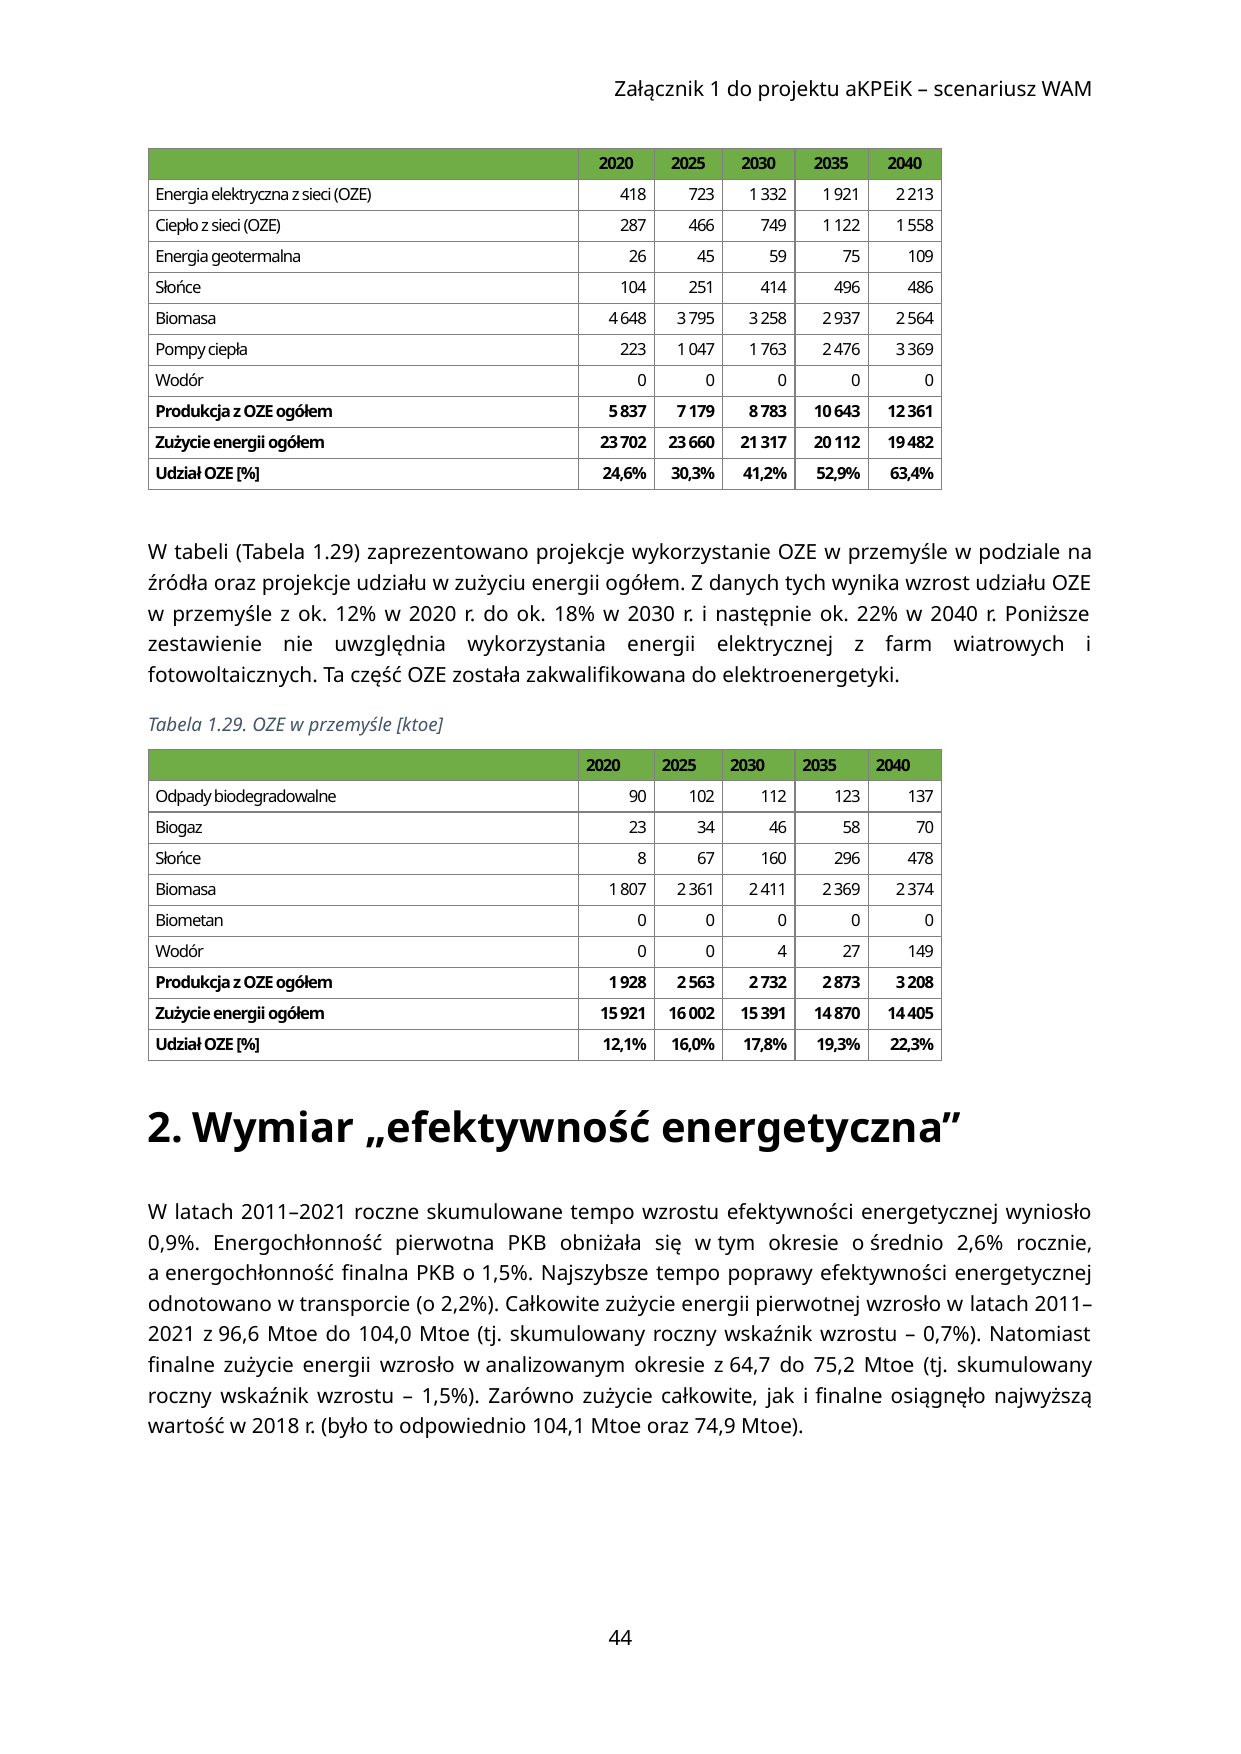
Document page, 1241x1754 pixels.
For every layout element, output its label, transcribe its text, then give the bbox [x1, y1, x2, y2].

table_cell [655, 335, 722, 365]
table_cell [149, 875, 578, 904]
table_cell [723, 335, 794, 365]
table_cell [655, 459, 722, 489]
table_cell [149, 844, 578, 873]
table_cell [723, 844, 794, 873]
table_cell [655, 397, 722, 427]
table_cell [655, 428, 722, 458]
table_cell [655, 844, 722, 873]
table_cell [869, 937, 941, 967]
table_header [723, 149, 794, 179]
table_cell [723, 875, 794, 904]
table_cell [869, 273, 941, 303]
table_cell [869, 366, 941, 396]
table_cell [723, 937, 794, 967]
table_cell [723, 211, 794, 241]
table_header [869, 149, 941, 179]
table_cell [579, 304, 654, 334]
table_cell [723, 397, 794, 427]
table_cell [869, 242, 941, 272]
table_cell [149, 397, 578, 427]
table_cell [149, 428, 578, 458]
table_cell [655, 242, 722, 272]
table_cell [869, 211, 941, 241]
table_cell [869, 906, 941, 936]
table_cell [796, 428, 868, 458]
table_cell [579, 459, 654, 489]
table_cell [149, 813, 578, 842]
text W tabeli (Tabela 1.29) zaprezentowano projekcje wykorzystanie OZE w przemyśle w podziale na źródła oraz projekcje udziału w zużyciu energii ogółem. Z danych tych wynika wzrost udziału OZE w przemyśle z ok. 12% w 2020 r. do ok. 18% w 2030 r. i następnie ok. 22% w 2040 r. Poniższe zestawienie nie uwzględnia wykorzystania energii elektrycznej z farm wiatrowych i fotowoltaicznych. Ta część OZE została zakwalifikowana do elektroenergetyki. [148, 537, 1093, 688]
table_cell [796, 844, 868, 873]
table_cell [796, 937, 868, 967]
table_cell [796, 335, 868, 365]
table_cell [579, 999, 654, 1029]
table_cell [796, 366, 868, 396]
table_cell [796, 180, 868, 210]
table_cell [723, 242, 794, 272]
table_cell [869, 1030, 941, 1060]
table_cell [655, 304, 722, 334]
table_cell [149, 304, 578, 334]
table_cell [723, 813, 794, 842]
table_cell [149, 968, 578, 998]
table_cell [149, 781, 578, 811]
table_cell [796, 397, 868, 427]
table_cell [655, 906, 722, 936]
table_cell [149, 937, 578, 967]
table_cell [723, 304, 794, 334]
text Tabela 1.29. OZE w przemyśle [ktoe] [148, 711, 1093, 737]
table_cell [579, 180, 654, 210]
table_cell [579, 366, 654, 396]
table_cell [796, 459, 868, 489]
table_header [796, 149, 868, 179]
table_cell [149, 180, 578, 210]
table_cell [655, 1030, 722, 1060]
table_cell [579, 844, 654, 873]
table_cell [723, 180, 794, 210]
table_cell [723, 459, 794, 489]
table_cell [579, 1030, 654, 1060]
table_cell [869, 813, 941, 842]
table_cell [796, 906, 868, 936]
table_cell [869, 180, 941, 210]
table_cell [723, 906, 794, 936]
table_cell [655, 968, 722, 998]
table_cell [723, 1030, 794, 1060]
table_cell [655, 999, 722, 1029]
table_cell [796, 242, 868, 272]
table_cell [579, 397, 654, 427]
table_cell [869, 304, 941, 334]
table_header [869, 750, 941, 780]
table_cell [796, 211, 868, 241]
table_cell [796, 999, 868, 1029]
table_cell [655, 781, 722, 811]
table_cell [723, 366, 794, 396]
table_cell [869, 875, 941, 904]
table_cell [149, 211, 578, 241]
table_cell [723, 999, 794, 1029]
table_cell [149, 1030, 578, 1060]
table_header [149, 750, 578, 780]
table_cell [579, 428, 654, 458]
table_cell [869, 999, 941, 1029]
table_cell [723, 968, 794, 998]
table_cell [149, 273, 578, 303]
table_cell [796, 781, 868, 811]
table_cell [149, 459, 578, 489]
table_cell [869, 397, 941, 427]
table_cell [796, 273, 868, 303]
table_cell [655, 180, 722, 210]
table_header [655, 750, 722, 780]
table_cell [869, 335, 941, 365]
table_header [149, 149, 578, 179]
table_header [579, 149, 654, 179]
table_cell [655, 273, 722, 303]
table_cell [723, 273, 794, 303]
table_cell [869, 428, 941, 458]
subtitle Wymiar „efektywność energetyczna” [148, 1098, 1093, 1155]
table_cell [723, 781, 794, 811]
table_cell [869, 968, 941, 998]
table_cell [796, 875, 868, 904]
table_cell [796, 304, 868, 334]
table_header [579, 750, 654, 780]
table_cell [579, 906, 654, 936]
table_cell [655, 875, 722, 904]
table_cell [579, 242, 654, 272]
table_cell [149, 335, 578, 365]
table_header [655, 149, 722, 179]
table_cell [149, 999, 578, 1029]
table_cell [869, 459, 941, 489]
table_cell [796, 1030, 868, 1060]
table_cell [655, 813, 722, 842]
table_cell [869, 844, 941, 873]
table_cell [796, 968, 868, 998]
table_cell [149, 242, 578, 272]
text W latach 2011–2021 roczne skumulowane tempo wzrostu efektywności energetycznej wyniosło 0,9%. Energochłonność pierwotna PKB obniżała się w tym okresie o średnio 2,6% rocznie, a energochłonność finalna PKB o 1,5%. Najszybsze tempo poprawy efektywności energetycznej odnotowano w transporcie (o 2,2%). Całkowite zużycie energii pierwotnej wzrosło w latach 2011–2021 z 96,6 Mtoe do 104,0 Mtoe (tj. skumulowany roczny wskaźnik wzrostu – 0,7%). Natomiast finalne zużycie energii wzrosło w analizowanym okresie z 64,7 do 75,2 Mtoe (tj. skumulowany roczny wskaźnik wzrostu – 1,5%). Zarówno zużycie całkowite, jak i finalne osiągnęło najwyższą wartość w 2018 r. (było to odpowiednio 104,1 Mtoe oraz 74,9 Mtoe). [148, 1197, 1093, 1440]
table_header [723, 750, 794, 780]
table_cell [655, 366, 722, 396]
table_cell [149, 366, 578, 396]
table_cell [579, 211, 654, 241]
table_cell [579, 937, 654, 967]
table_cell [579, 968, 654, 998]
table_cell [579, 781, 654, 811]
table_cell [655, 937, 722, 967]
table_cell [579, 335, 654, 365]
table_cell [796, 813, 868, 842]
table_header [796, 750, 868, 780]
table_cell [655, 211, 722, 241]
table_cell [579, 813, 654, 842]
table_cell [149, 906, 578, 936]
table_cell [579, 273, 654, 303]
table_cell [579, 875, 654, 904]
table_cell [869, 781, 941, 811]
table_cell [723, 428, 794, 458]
